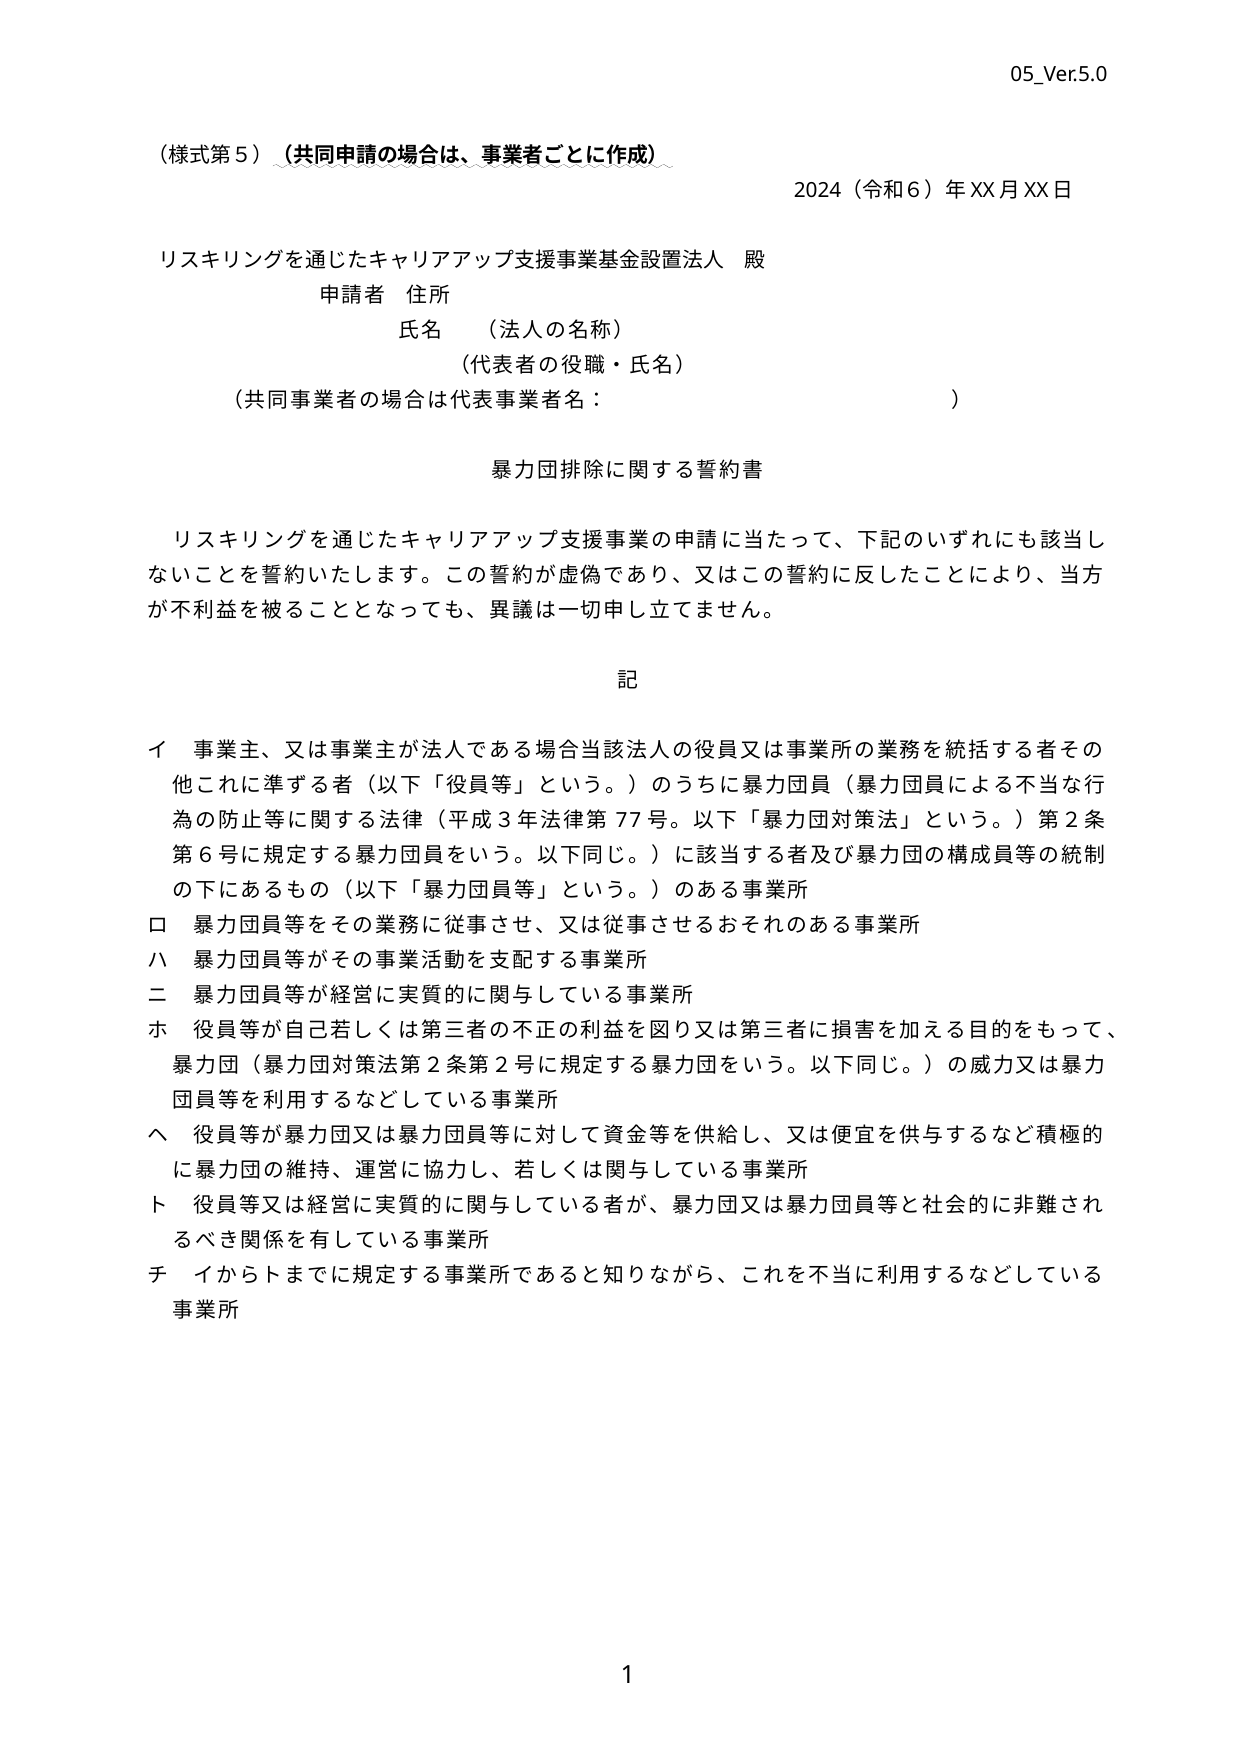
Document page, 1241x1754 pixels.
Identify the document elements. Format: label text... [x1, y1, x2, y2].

text チ イからトまでに規定する事業所であると知りながら、これを不当に利用するなどしている事業所 [148, 1256, 1107, 1326]
text ヘ 役員等が暴力団又は暴力団員等に対して資金等を供給し、又は便宜を供与するなど積極的に暴力団の維持、運営に協力し、若しくは関与している事業所 [148, 1116, 1107, 1186]
text 暴力団排除に関する誓約書 [148, 451, 1107, 486]
text リスキリングを通じたキャリアアップ支援事業の申請に当たって、下記のいずれにも該当しないことを誓約いたします。この誓約が虚偽であり、又はこの誓約に反したことにより、当方が不利益を被ることとなっても、異議は一切申し立てません。 [148, 521, 1107, 626]
text ロ 暴力団員等をその業務に従事させ、又は従事させるおそれのある事業所 [148, 906, 1107, 941]
text 氏名 （法人の名称） [148, 311, 1107, 346]
text リスキリングを通じたキャリアアップ支援事業基金設置法人 殿 [148, 241, 1107, 276]
text 2024（令和６）年XX月XX日 [148, 171, 1107, 206]
text ハ 暴力団員等がその事業活動を支配する事業所 [148, 941, 1107, 976]
text （共同事業者の場合は代表事業者名： ） [148, 381, 1107, 416]
text ホ 役員等が自己若しくは第三者の不正の利益を図り又は第三者に損害を加える目的をもって、暴力団（暴力団対策法第２条第２号に規定する暴力団をいう。以下同じ。）の威力又は暴力団員等を利用するなどしている事業所 [148, 1011, 1107, 1116]
text 記 [148, 661, 1107, 696]
text ト 役員等又は経営に実質的に関与している者が、暴力団又は暴力団員等と社会的に非難されるべき関係を有している事業所 [148, 1186, 1107, 1256]
text ニ 暴力団員等が経営に実質的に関与している事業所 [148, 976, 1107, 1011]
text （代表者の役職・氏名） [148, 346, 1107, 381]
text （様式第５）（共同申請の場合は、事業者ごとに作成） [148, 136, 1107, 171]
text イ 事業主、又は事業主が法人である場合当該法人の役員又は事業所の業務を統括する者その他これに準ずる者（以下「役員等」という。）のうちに暴力団員（暴力団員による不当な行為の防止等に関する法律（平成３年法律第77号。以下「暴力団対策法」という。）第２条第６号に規定する暴力団員をいう。以下同じ。）に該当する者及び暴力団の構成員等の統制の下にあるもの（以下「暴力団員等」という。）のある事業所 [148, 731, 1107, 906]
text 申請者 住所 [148, 276, 1107, 311]
